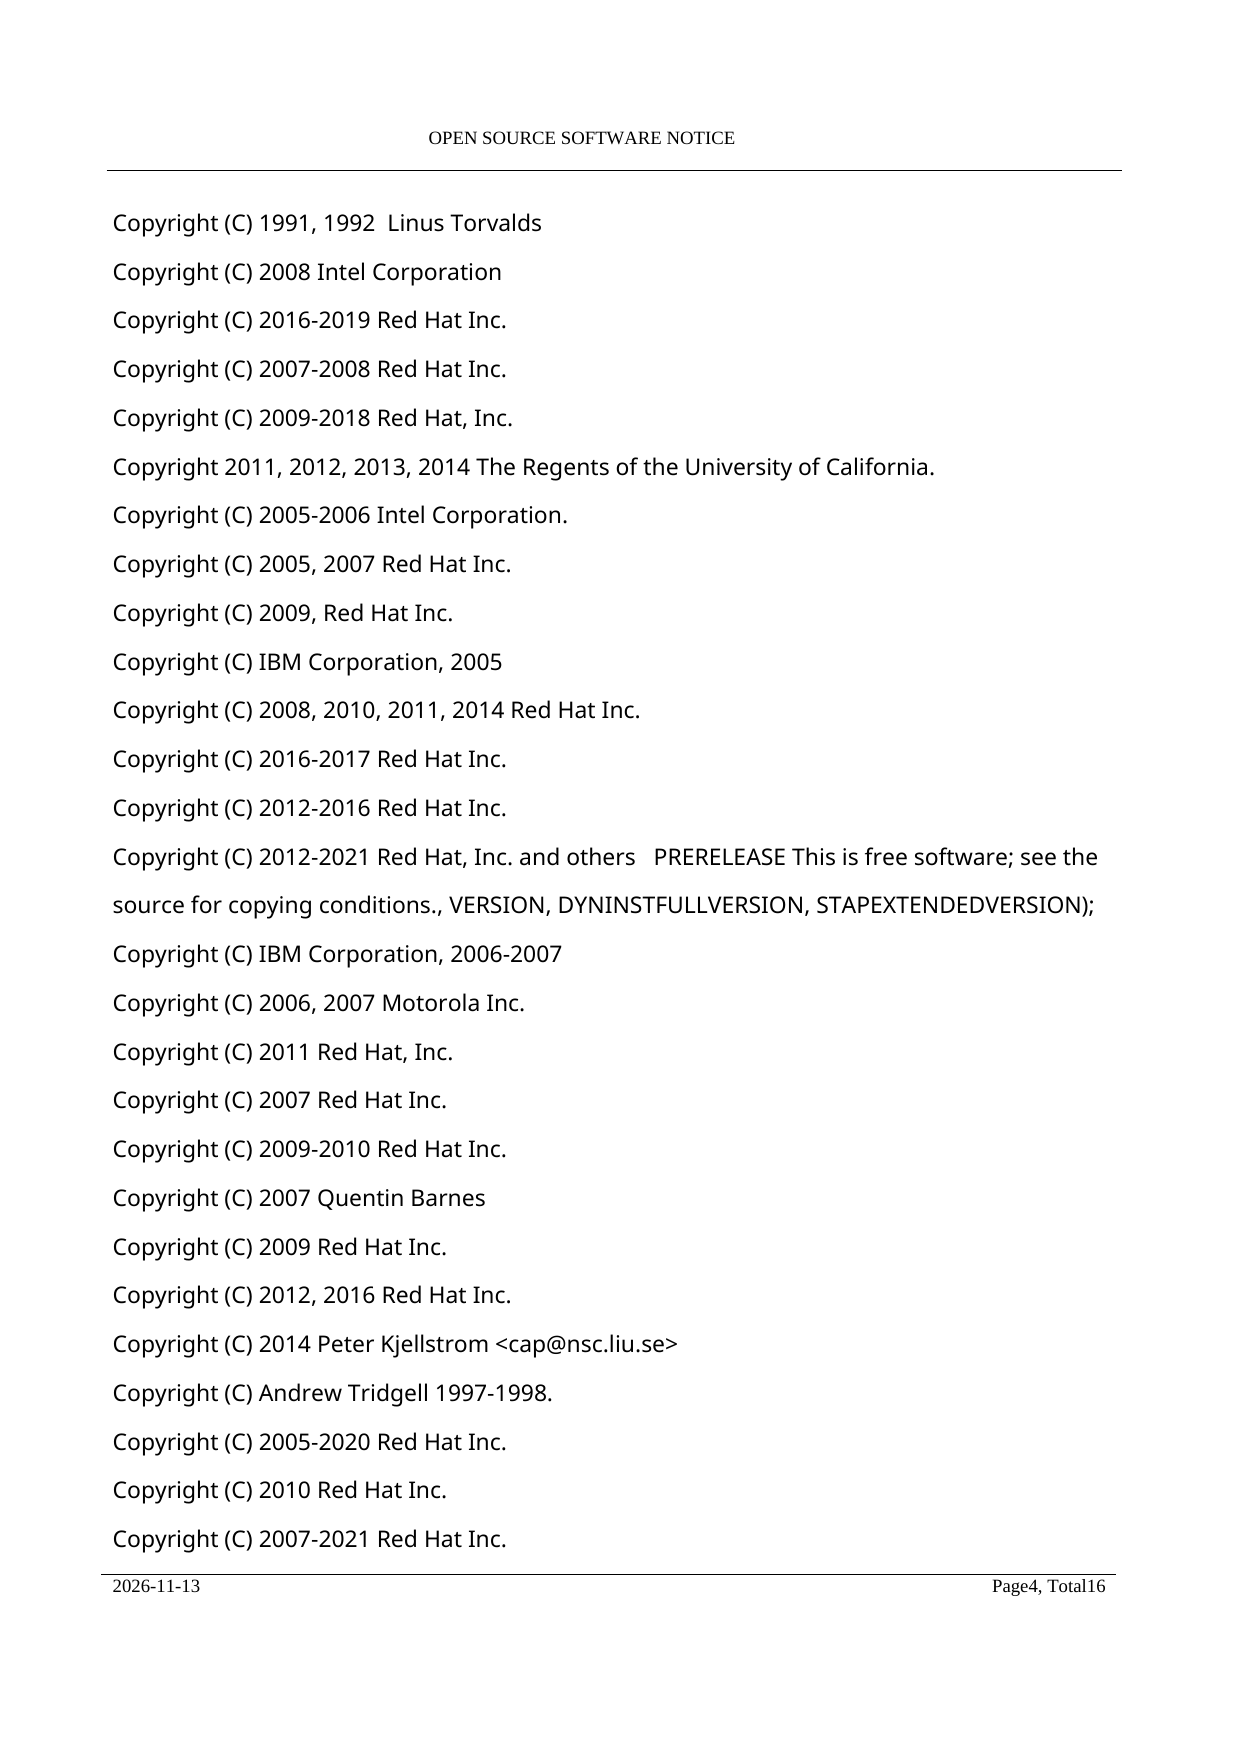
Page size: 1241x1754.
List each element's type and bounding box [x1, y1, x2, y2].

text [112, 206, 1128, 1555]
